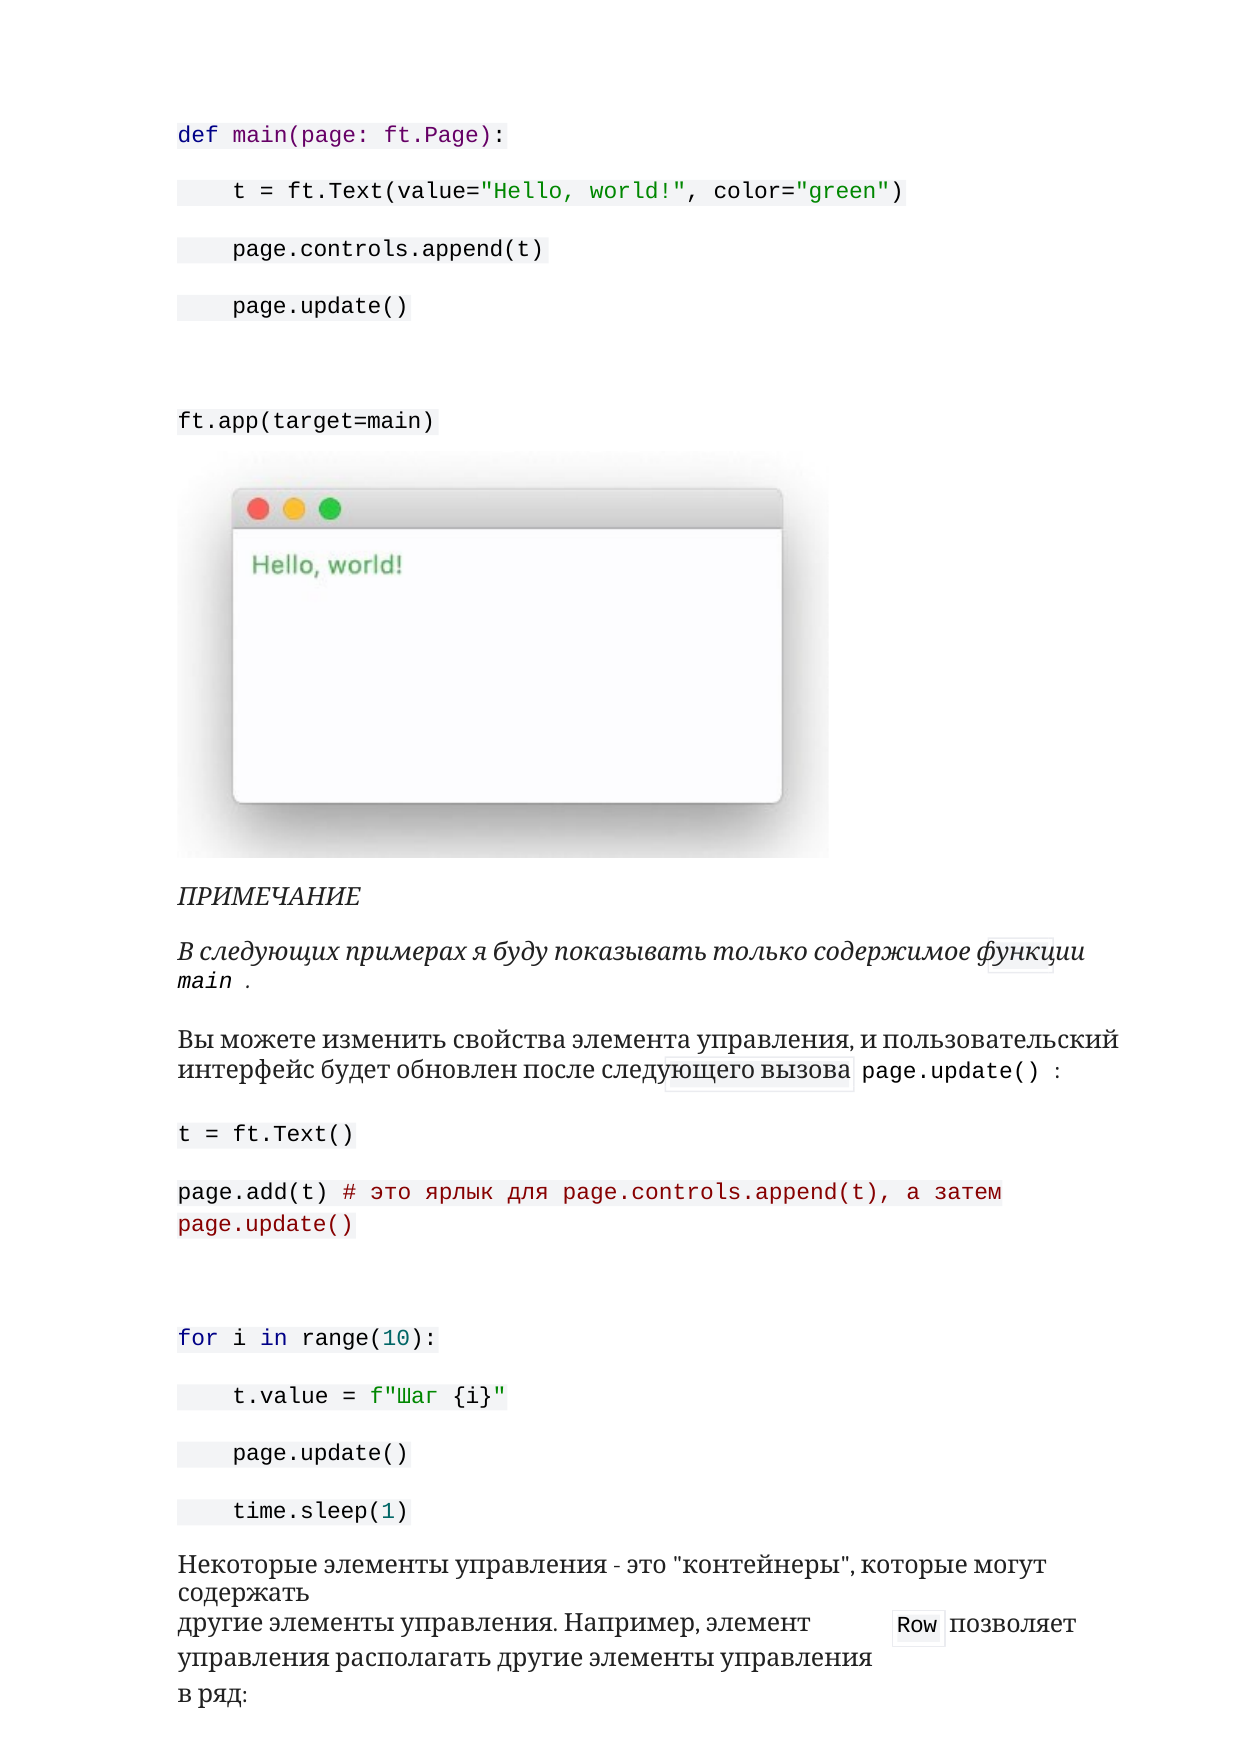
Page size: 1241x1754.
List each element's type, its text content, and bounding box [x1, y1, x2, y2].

picture [177, 451, 829, 858]
text ПРИМЕЧАНИЕ [177, 883, 1152, 912]
text Некоторые элементы управления - это "контейнеры", которые могут содержать [177, 1521, 1152, 1608]
text другие элементы управления. Например, элемент управления располагать другие элементы управления в ряд: [177, 1609, 886, 1708]
text позволяет [949, 1610, 1152, 1639]
text В следующих примерах я буду показывать только содержимое функции main . [177, 938, 1152, 996]
text Вы можете изменить свойства элемента управления, и пользовательский интерфейс будет обновлен после следующего вызова page.update() : [177, 1026, 1152, 1085]
